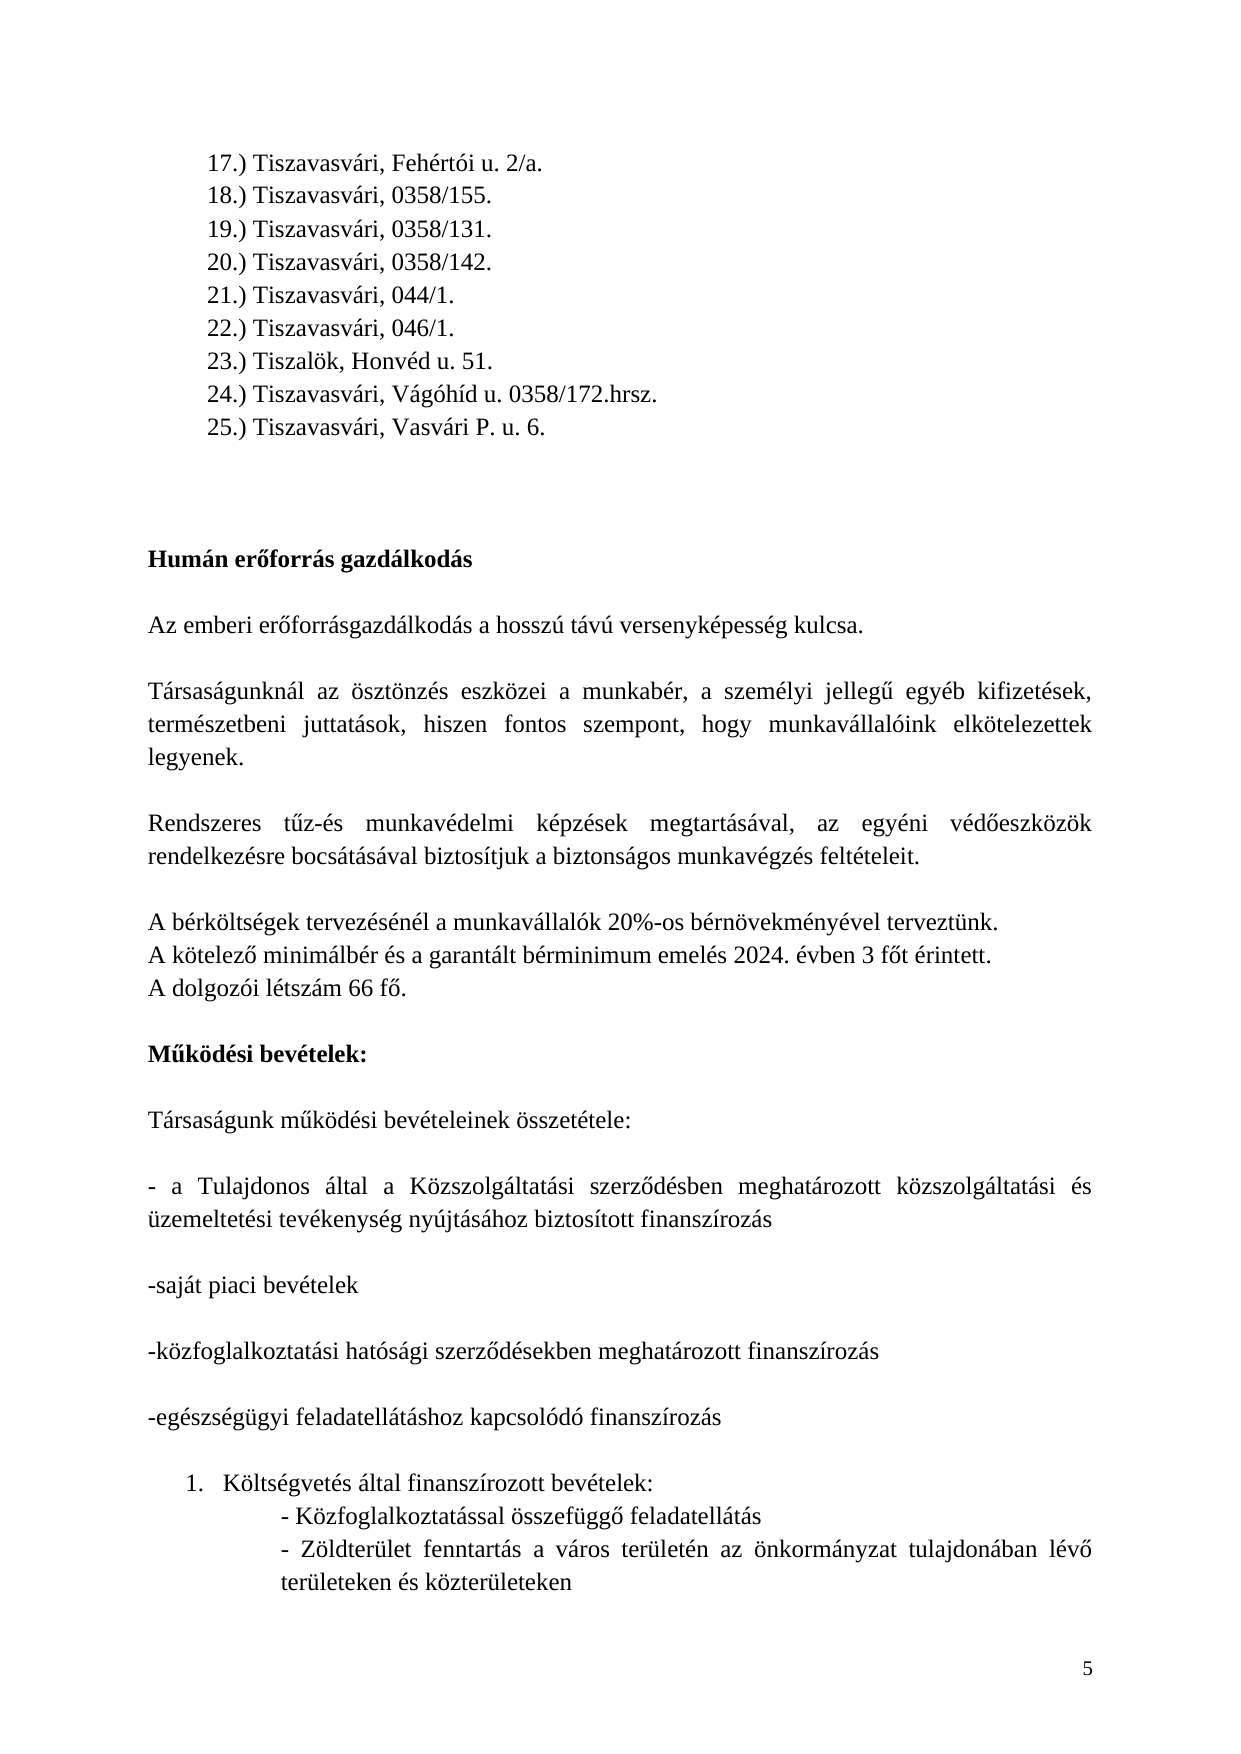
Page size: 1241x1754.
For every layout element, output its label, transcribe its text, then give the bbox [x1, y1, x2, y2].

text Társaságunknál az ösztönzés eszközei a munkabér, a személyi jellegű egyéb kifizetések, természetbeni juttatások, hiszen fontos szempont, hogy munkavállalóink elkötelezettek legyenek. [148, 676, 1093, 771]
list Tiszavasvári, Fehértói u. 2/a. [177, 148, 1093, 176]
text Működési bevételek: [148, 1039, 1093, 1068]
list Tiszavasvári, 0358/142. [177, 247, 1093, 275]
text A bérköltségek tervezésénél a munkavállalók 20%-os bérnövekményével terveztünk. [148, 907, 1093, 936]
list Tiszavasvári, Vasvári P. u. 6. [177, 412, 1093, 441]
text -közfoglalkoztatási hatósági szerződésekben meghatározott finanszírozás [148, 1336, 1093, 1365]
list Tiszavasvári, 0358/155. [177, 181, 1093, 209]
text Társaságunk működési bevételeinek összetétele: [148, 1105, 1093, 1134]
list Tiszalök, Honvéd u. 51. [177, 346, 1093, 374]
text Humán erőforrás gazdálkodás [148, 544, 1093, 573]
list Tiszavasvári, 044/1. [177, 280, 1093, 308]
list Tiszavasvári, Vágóhíd u. 0358/172.hrsz. [177, 379, 1093, 407]
text - a Tulajdonos által a Közszolgáltatási szerződésben meghatározott közszolgáltatási és üzemeltetési tevékenység nyújtásához biztosított finanszírozás [148, 1171, 1093, 1233]
text A dolgozói létszám 66 fő. [148, 973, 1093, 1002]
text -saját piaci bevételek [148, 1270, 1093, 1299]
text - Zöldterület fenntartás a város területén az önkormányzat tulajdonában lévő területeken és közterületeken [281, 1534, 1093, 1596]
text A kötelező minimálbér és a garantált bérminimum emelés 2024. évben 3 főt érintett. [148, 940, 1093, 969]
list Tiszavasvári, 046/1. [177, 313, 1093, 341]
text -egészségügyi feladatellátáshoz kapcsolódó finanszírozás [148, 1402, 1093, 1431]
list Költségvetés által finanszírozott bevételek: [185, 1468, 1093, 1497]
text - Közfoglalkoztatással összefüggő feladatellátás [185, 1501, 1093, 1530]
text Rendszeres tűz-és munkavédelmi képzések megtartásával, az egyéni védőeszközök rendelkezésre bocsátásával biztosítjuk a biztonságos munkavégzés feltételeit. [148, 808, 1093, 870]
text Az emberi erőforrásgazdálkodás a hosszú távú versenyképesség kulcsa. [148, 610, 1093, 639]
list Tiszavasvári, 0358/131. [177, 214, 1093, 242]
